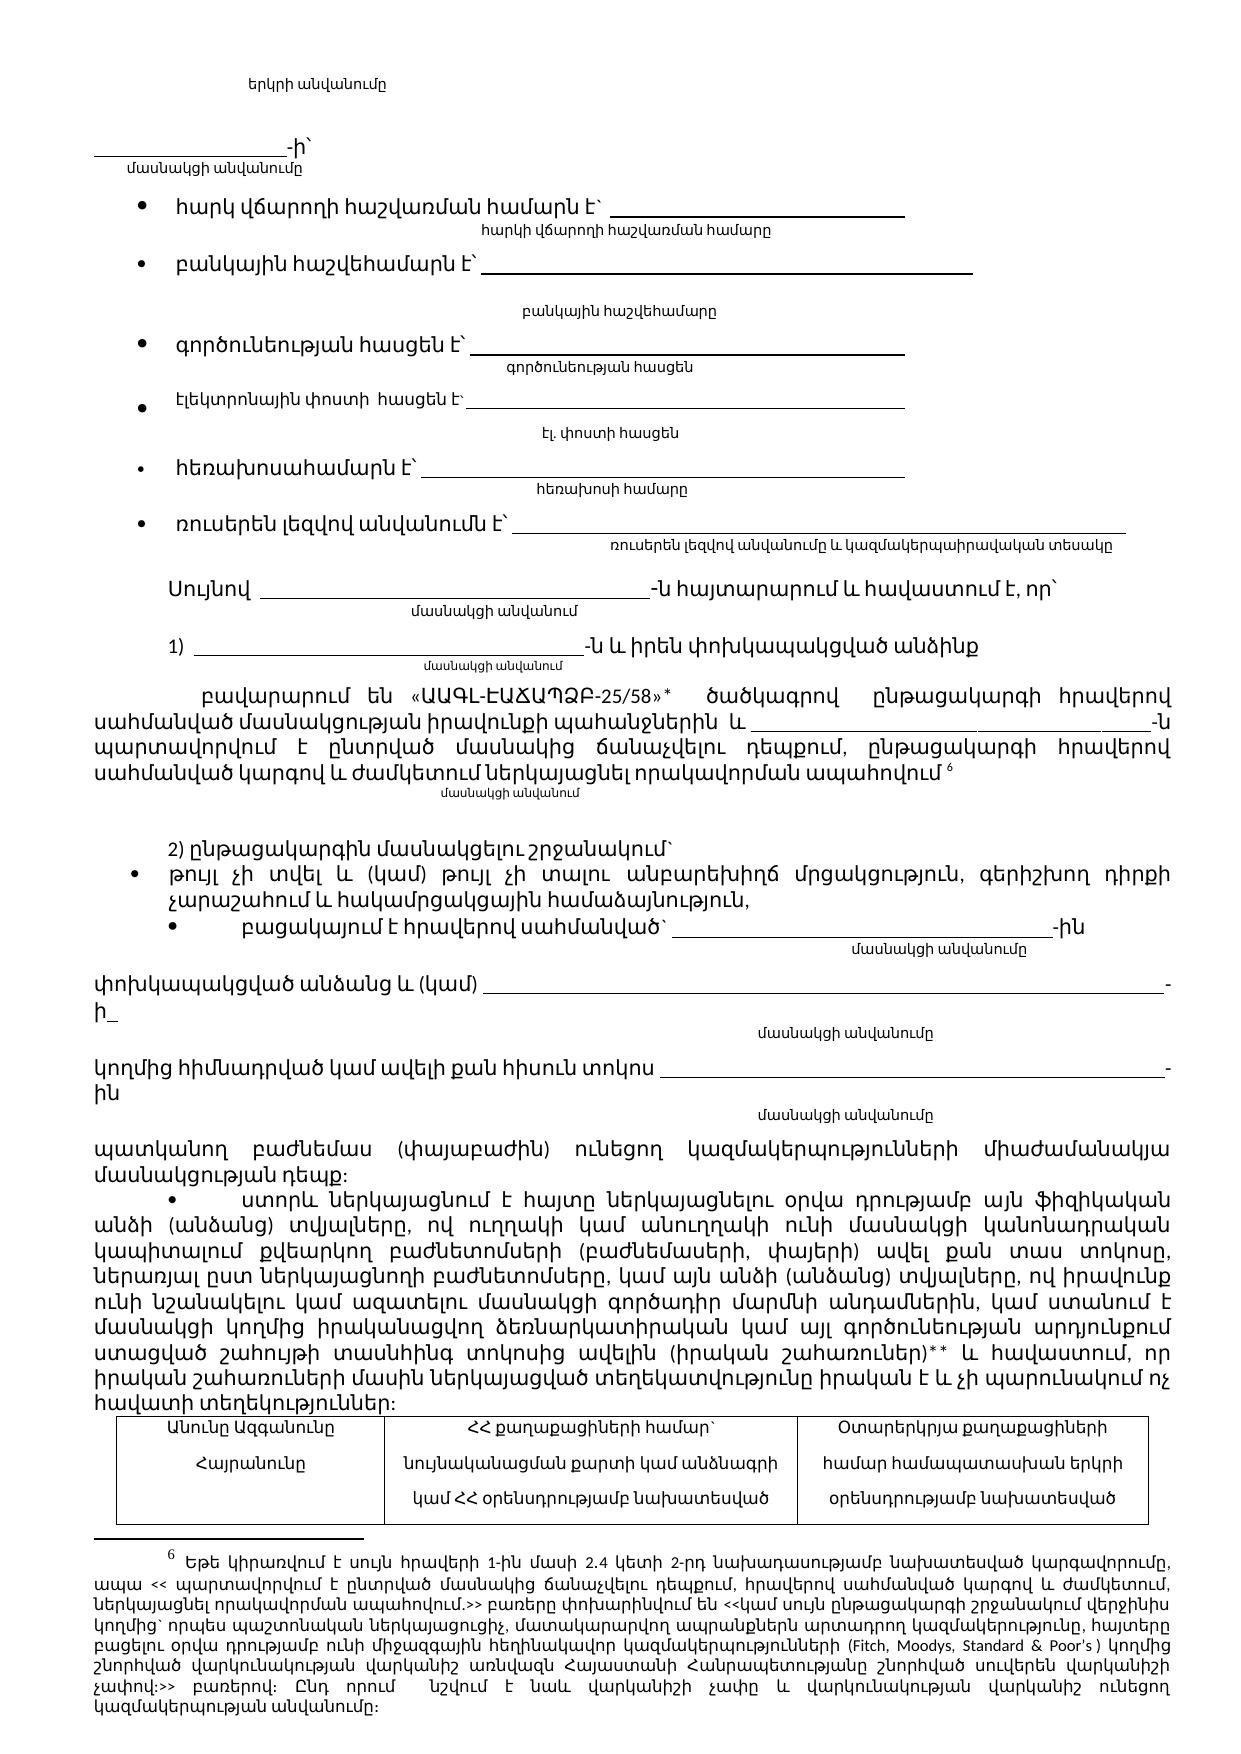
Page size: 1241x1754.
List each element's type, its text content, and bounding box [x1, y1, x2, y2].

list ռուսերեն լեզվով անվանումն է՝ [138, 511, 1171, 536]
text հարկի վճարողի հաշվառման համարը [94, 221, 1171, 251]
text բավարարում են «ԱԱԳԼ-ԷԱՃԱՊՁԲ-25/58»* ծածկագրով ընթացակարգի հրավերով սահմանված մասնակցության իրավունքի պահանջներին և -ն պարտավորվում է ընտրված մասնակից ճանաչվելու դեպքում, ընթացակարգի հրավերով սահմանված կարգով և ժամկետում ներկայացնել որակավորման ապահովում [94, 684, 1171, 785]
text -ի՝ [94, 134, 1171, 160]
text գործունեության հասցեն [94, 358, 1171, 389]
text կողմից հիմնադրված կամ ավելի քան հիսուն տոկոս -ին [94, 1055, 1171, 1106]
text 2) ընթացակարգին մասնակցելու շրջանակում` [94, 836, 1171, 862]
text 1) -ն և իրեն փոխկապակցված անձինք [94, 633, 1171, 658]
text փոխկապակցված անձանց և (կամ) -ի [94, 971, 1171, 1024]
list հեռախոսահամարն է՝ [138, 455, 1171, 480]
text բանկային հաշվեհամարը [94, 302, 1171, 333]
text մասնակցի անվանումը [94, 1024, 1171, 1055]
list էլեկտրոնային փոստի հասցեն է՝ [138, 389, 1171, 424]
text մասնակցի անվանումը [94, 160, 1171, 190]
text Սույնով -ն հայտարարում և հավաստում է, որ՝ [94, 572, 1171, 602]
text ռուսերեն լեզվով անվանումը և կազմակերպաիրավական տեսակը [536, 536, 1171, 567]
text մասնակցի անվանում [94, 785, 1171, 811]
text մասնակցի անվանումը [94, 1106, 1171, 1136]
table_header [798, 1417, 1148, 1524]
list ստորև ներկայացնում է հայտը ներկայացնելու օրվա դրությամբ այն ֆիզիկական անձի (անձանց) տվյալները, ով ուղղակի կամ անուղղակի ունի մասնակցի կանոնադրական կապիտալում քվեարկող բաժնետոմսերի (բաժնեմասերի, փայերի) ավել քան տաս տոկոսը, ներառյալ ըստ ներկայացնողի բաժնետոմսերը, կամ այն անձի (անձանց) տվյալները, ով իրավունք ունի նշանակելու կամ ազատելու մասնակցի գործադիր մարմնի անդամներին, կամ ստանում է մասնակցի կողմից իրականացվող ձեռնարկատիրական կամ այլ գործունեության արդյունքում ստացված շահույթի տասնհինգ տոկոսից ավելին (իրական շահառուներ)** և հավաստում, որ իրական շահառուների մասին ներկայացված տեղեկատվությունը իրական է և չի պարունակում ոչ հավատի տեղեկություններ: [94, 1187, 1171, 1416]
list բացակայում է հրավերով սահմանված` -ին [94, 912, 1171, 941]
text մասնակցի անվանում [94, 602, 1171, 633]
list հարկ վճարողի հաշվառման համարն է` [138, 190, 1171, 221]
list բանկային հաշվեհամարն է՝ [138, 251, 1171, 302]
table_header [117, 1417, 384, 1524]
text մասնակցի անվանում [94, 658, 1171, 684]
list թույլ չի տվել և (կամ) թույլ չի տալու անբարեխիղճ մրցակցություն, գերիշխող դիրքի չարաշահում և հակամրցակցային համաձայնություն, [131, 862, 1171, 912]
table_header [385, 1417, 797, 1524]
text էլ. փոստի հասցեն [94, 424, 1171, 455]
text պատկանող բաժնեմաս (փայաբաժին) ունեցող կազմակերպությունների միաժամանակյա մասնակցության դեպք: [94, 1136, 1171, 1187]
text մասնակցի անվանումը [94, 941, 1171, 971]
text հեռախոսի համարը [462, 480, 1171, 511]
text երկրի անվանումը [94, 75, 1171, 106]
list գործունեության հասցեն է՝ [138, 333, 1171, 358]
